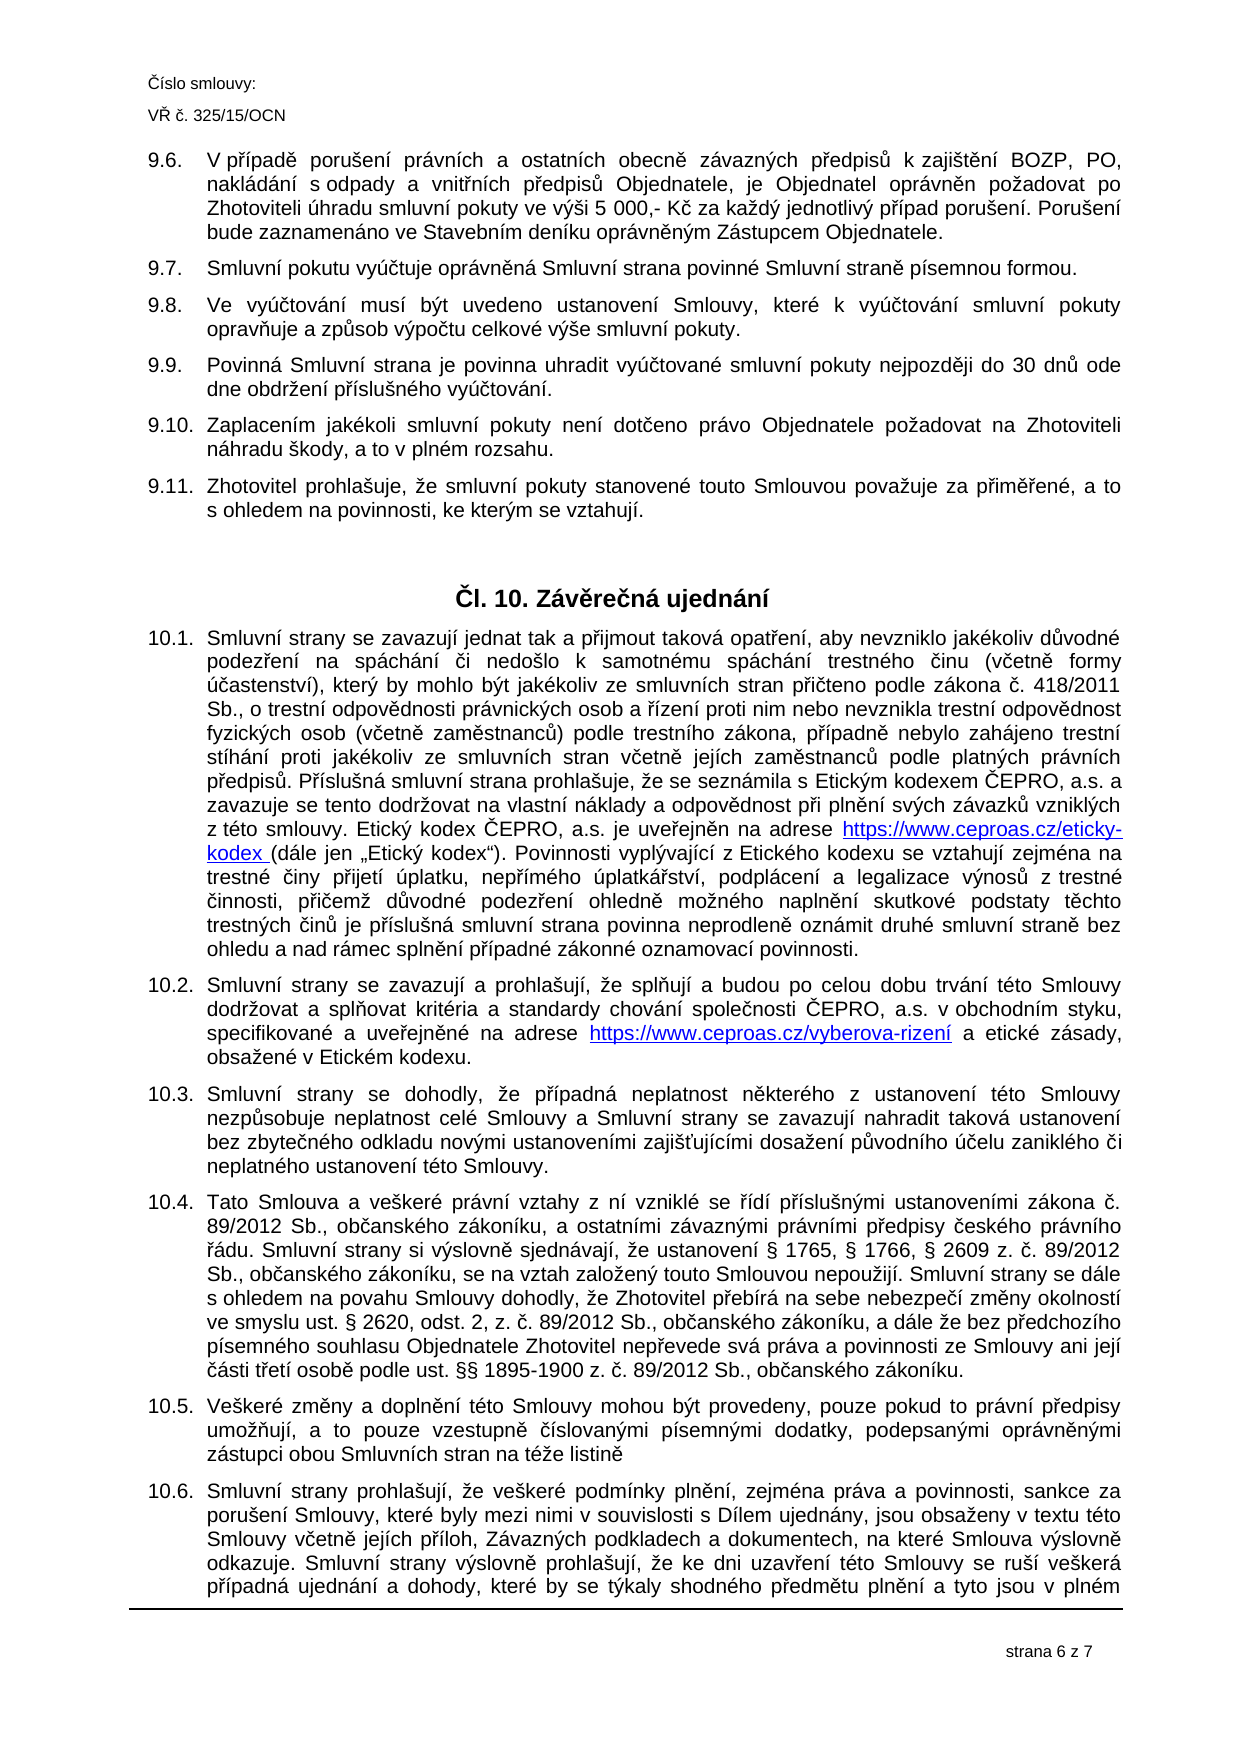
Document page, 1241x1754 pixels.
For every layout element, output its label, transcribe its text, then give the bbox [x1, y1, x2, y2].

list Veškeré změny a doplnění této Smlouvy mohou být provedeny, pouze pokud to právní předpisy umožňují, a to pouze vzestupně číslovanými písemnými dodatky, podepsanými oprávněnými zástupci obou Smluvních stran na téže listině [148, 1394, 1122, 1466]
text Zhotovitel prohlašuje, že smluvní pokuty stanovené touto Smlouvou považuje za přiměřené, a to s ohledem na povinnosti, ke kterým se vztahují. [148, 474, 1122, 522]
text Ve vyúčtování musí být uvedeno ustanovení Smlouvy, které k vyúčtování smluvní pokuty opravňuje a způsob výpočtu celkové výše smluvní pokuty. [148, 292, 1122, 340]
text Smluvní pokutu vyúčtuje oprávněná Smluvní strana povinné Smluvní straně písemnou formou. [148, 256, 1122, 280]
text Smluvní strany se dohodly, že případná neplatnost některého z ustanovení této Smlouvy nezpůsobuje neplatnost celé Smlouvy a Smluvní strany se zavazují nahradit taková ustanovení bez zbytečného odkladu novými ustanoveními zajišťujícími dosažení původního účelu zaniklého či neplatného ustanovení této Smlouvy. [148, 1082, 1122, 1177]
text Smluvní strany se zavazují a prohlašují, že splňují a budou po celou dobu trvání této Smlouvy dodržovat a splňovat kritéria a standardy chování společnosti ČEPRO, a.s. v obchodním styku, specifikované a uveřejněné na adrese https://www.ceproas.cz/vyberova-rizení a etické zásady, obsažené v Etickém kodexu. [148, 973, 1122, 1069]
text Smluvní strany se zavazují jednat tak a přijmout taková opatření, aby nevzniklo jakékoliv důvodné podezření na spáchání či nedošlo k samotnému spáchání trestného činu (včetně formy účastenství), který by mohlo být jakékoliv ze smluvních stran přičteno podle zákona č. 418/2011 Sb., o trestní odpovědnosti právnických osob a řízení proti nim nebo nevznikla trestní odpovědnost fyzických osob (včetně zaměstnanců) podle trestního zákona, případně nebylo zahájeno trestní stíhání proti jakékoliv ze smluvních stran včetně jejích zaměstnanců podle platných právních předpisů. Příslušná smluvní strana prohlašuje, že se seznámila s Etickým kodexem ČEPRO, a.s. a zavazuje se tento dodržovat na vlastní náklady a odpovědnost při plnění svých závazků vzniklých z této smlouvy. Etický kodex ČEPRO, a.s. je uveřejněn na adrese https://www.ceproas.cz/eticky-kodex (dále jen „Etický kodex“). Povinnosti vyplývající z Etického kodexu se vztahují zejména na trestné činy přijetí úplatku, nepřímého úplatkářství, podplácení a legalizace výnosů z trestné činnosti, přičemž důvodné podezření ohledně možného naplnění skutkové podstaty těchto trestných činů je příslušná smluvní strana povinna neprodleně oznámit druhé smluvní straně bez ohledu a nad rámec splnění případné zákonné oznamovací povinnosti. [148, 625, 1122, 961]
text Zaplacením jakékoli smluvní pokuty není dotčeno právo Objednatele požadovat na Zhotoviteli náhradu škody, a to v plném rozsahu. [148, 413, 1122, 461]
text Povinná Smluvní strana je povinna uhradit vyúčtované smluvní pokuty nejpozději do 30 dnů ode dne obdržení příslušného vyúčtování. [148, 353, 1122, 401]
list Tato Smlouva a veškeré právní vztahy z ní vzniklé se řídí příslušnými ustanoveními zákona č. 89/2012 Sb., občanského zákoníku, a ostatními závaznými právními předpisy českého právního řádu. Smluvní strany si výslovně sjednávají, že ustanovení § 1765, § 1766, § 2609 z. č. 89/2012 Sb., občanského zákoníku, se na vztah založený touto Smlouvou nepoužijí. Smluvní strany se dále s ohledem na povahu Smlouvy dohodly, že Zhotovitel přebírá na sebe nebezpečí změny okolností ve smyslu ust. § 2620, odst. 2, z. č. 89/2012 Sb., občanského zákoníku, a dále že bez předchozího písemného souhlasu Objednatele Zhotovitel nepřevede svá práva a povinnosti ze Smlouvy ani její části třetí osobě podle ust. §§ 1895-1900 z. č. 89/2012 Sb., občanského zákoníku. [148, 1190, 1122, 1382]
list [148, 1478, 1122, 1598]
text Závěrečná ujednání [102, 584, 1122, 613]
text V případě porušení právních a ostatních obecně závazných předpisů k zajištění BOZP, PO, nakládání s odpady a vnitřních předpisů Objednatele, je Objednatel oprávněn požadovat po Zhotoviteli úhradu smluvní pokuty ve výši 5 000,- Kč za každý jednotlivý případ porušení. Porušení bude zaznamenáno ve Stavebním deníku oprávněným Zástupcem Objednatele. [148, 148, 1122, 243]
